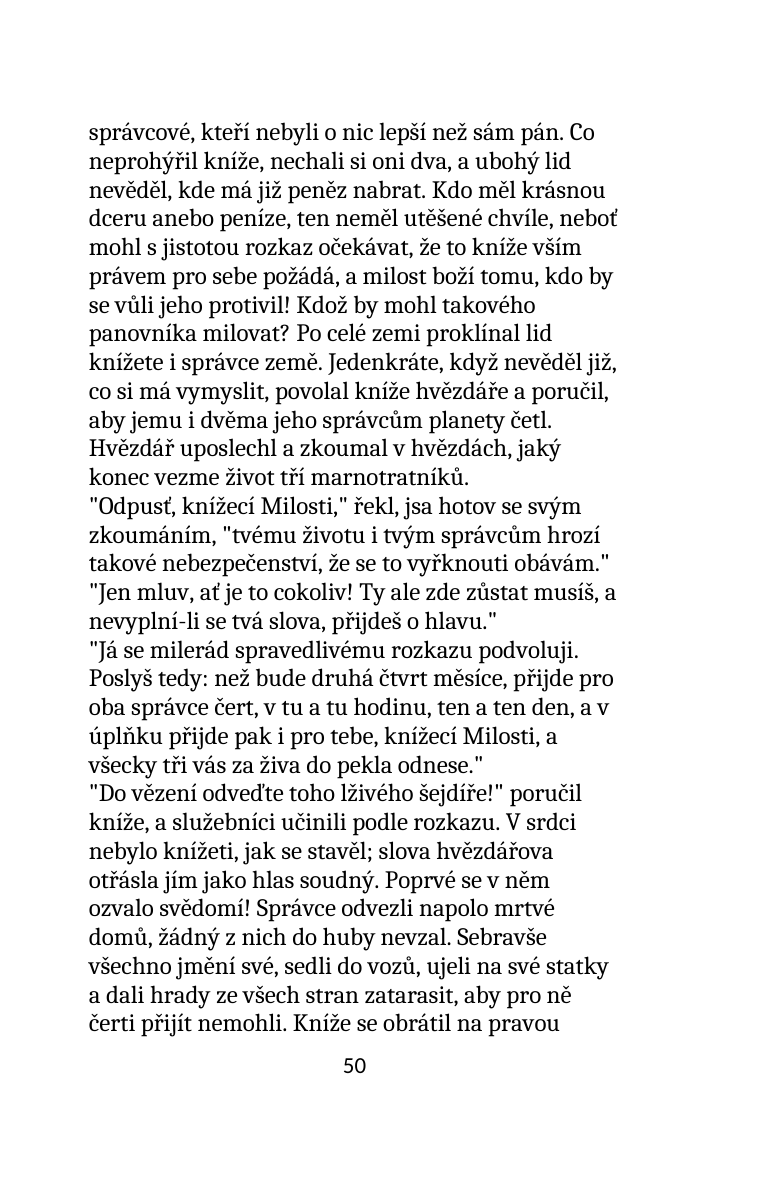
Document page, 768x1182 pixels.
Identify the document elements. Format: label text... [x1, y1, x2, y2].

text "Jen mluv, ať je to cokoliv! Ty ale zde zůstat musíš, a nevyplní-li se tvá slova, přijdeš o hlavu." [89, 578, 620, 636]
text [89, 118, 620, 492]
text "Já se milerád spravedlivému rozkazu podvoluji. Poslyš tedy: než bude druhá čtvrt měsíce, přijde pro oba správce čert, v tu a tu hodinu, ten a ten den, a v úplňku přijde pak i pro tebe, knížecí Milosti, a všecky tři vás za živa do pekla odnese." [89, 636, 620, 779]
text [89, 779, 620, 1038]
text "Odpusť, knížecí Milosti," řekl, jsa hotov se svým zkoumáním, "tvému životu i tvým správcům hrozí takové nebezpečenství, že se to vyřknouti obávám." [89, 492, 620, 578]
